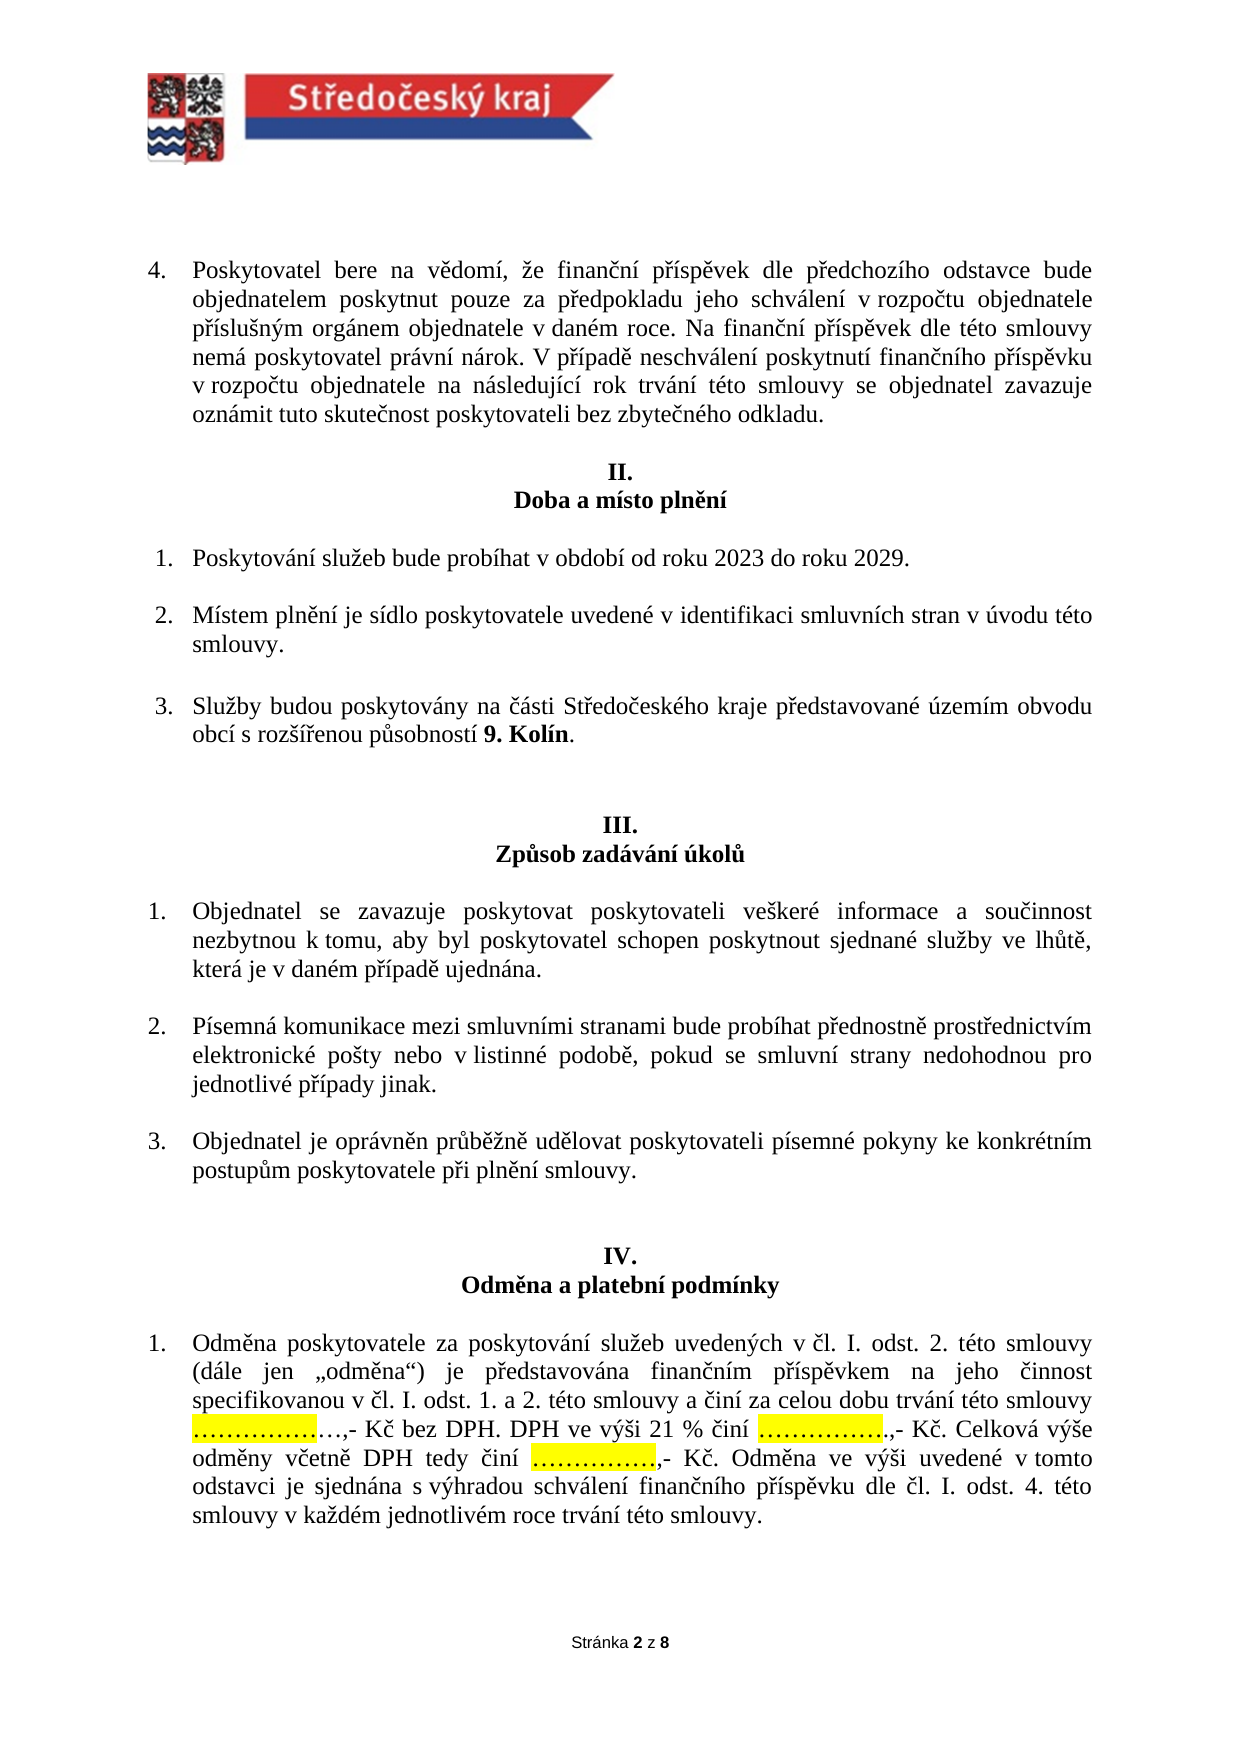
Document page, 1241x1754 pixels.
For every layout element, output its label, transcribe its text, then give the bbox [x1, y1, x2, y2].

text III. [148, 810, 1093, 839]
list Služby budou poskytovány na části Středočeského kraje představované územím obvodu obcí s rozšířenou působností 9. Kolín. [154, 691, 1093, 748]
text Způsob zadávání úkolů [148, 839, 1093, 868]
text Odměna a platební podmínky [148, 1270, 1093, 1299]
list Písemná komunikace mezi smluvními stranami bude probíhat přednostně prostřednictvím elektronické pošty nebo v listinné podobě, pokud se smluvní strany nedohodnou pro jednotlivé případy jinak. [148, 1011, 1093, 1098]
list Poskytování služeb bude probíhat v období od roku 2023 do roku 2029. [154, 543, 1093, 572]
picture [147, 73, 615, 165]
list Místem plnění je sídlo poskytovatele uvedené v identifikaci smluvních stran v úvodu této smlouvy. [154, 600, 1093, 658]
list Objednatel se zavazuje poskytovat poskytovateli veškeré informace a součinnost nezbytnou k tomu, aby byl poskytovatel schopen poskytnout sjednané služby ve lhůtě, která je v daném případě ujednána. [148, 896, 1093, 983]
list Poskytovatel bere na vědomí, že finanční příspěvek dle předchozího odstavce bude objednatelem poskytnut pouze za předpokladu jeho schválení v rozpočtu objednatele příslušným orgánem objednatele v daném roce. Na finanční příspěvek dle této smlouvy nemá poskytovatel právní nárok. V případě neschválení poskytnutí finančního příspěvku v rozpočtu objednatele na následující rok trvání této smlouvy se objednatel zavazuje oznámit tuto skutečnost poskytovateli bez zbytečného odkladu. [148, 255, 1093, 428]
text II. [148, 457, 1093, 485]
list Odměna poskytovatele za poskytování služeb uvedených v čl. I. odst. 2. této smlouvy (dále jen „odměna“) je představována finančním příspěvkem na jeho činnost specifikovanou v čl. I. odst. 1. a 2. této smlouvy a činí za celou dobu trvání této smlouvy ………………,- Kč bez DPH. DPH ve výši 21 % činí …………….,- Kč. Celková výše odměny včetně DPH tedy činí ……………,- Kč. Odměna ve výši uvedené v tomto odstavci je sjednána s výhradou schválení finančního příspěvku dle čl. I. odst. 4. této smlouvy v každém jednotlivém roce trvání této smlouvy. [148, 1328, 1093, 1529]
text IV. [148, 1241, 1093, 1270]
list Objednatel je oprávněn průběžně udělovat poskytovateli písemné pokyny ke konkrétním postupům poskytovatele při plnění smlouvy. [148, 1126, 1093, 1184]
text Doba a místo plnění [148, 485, 1093, 514]
